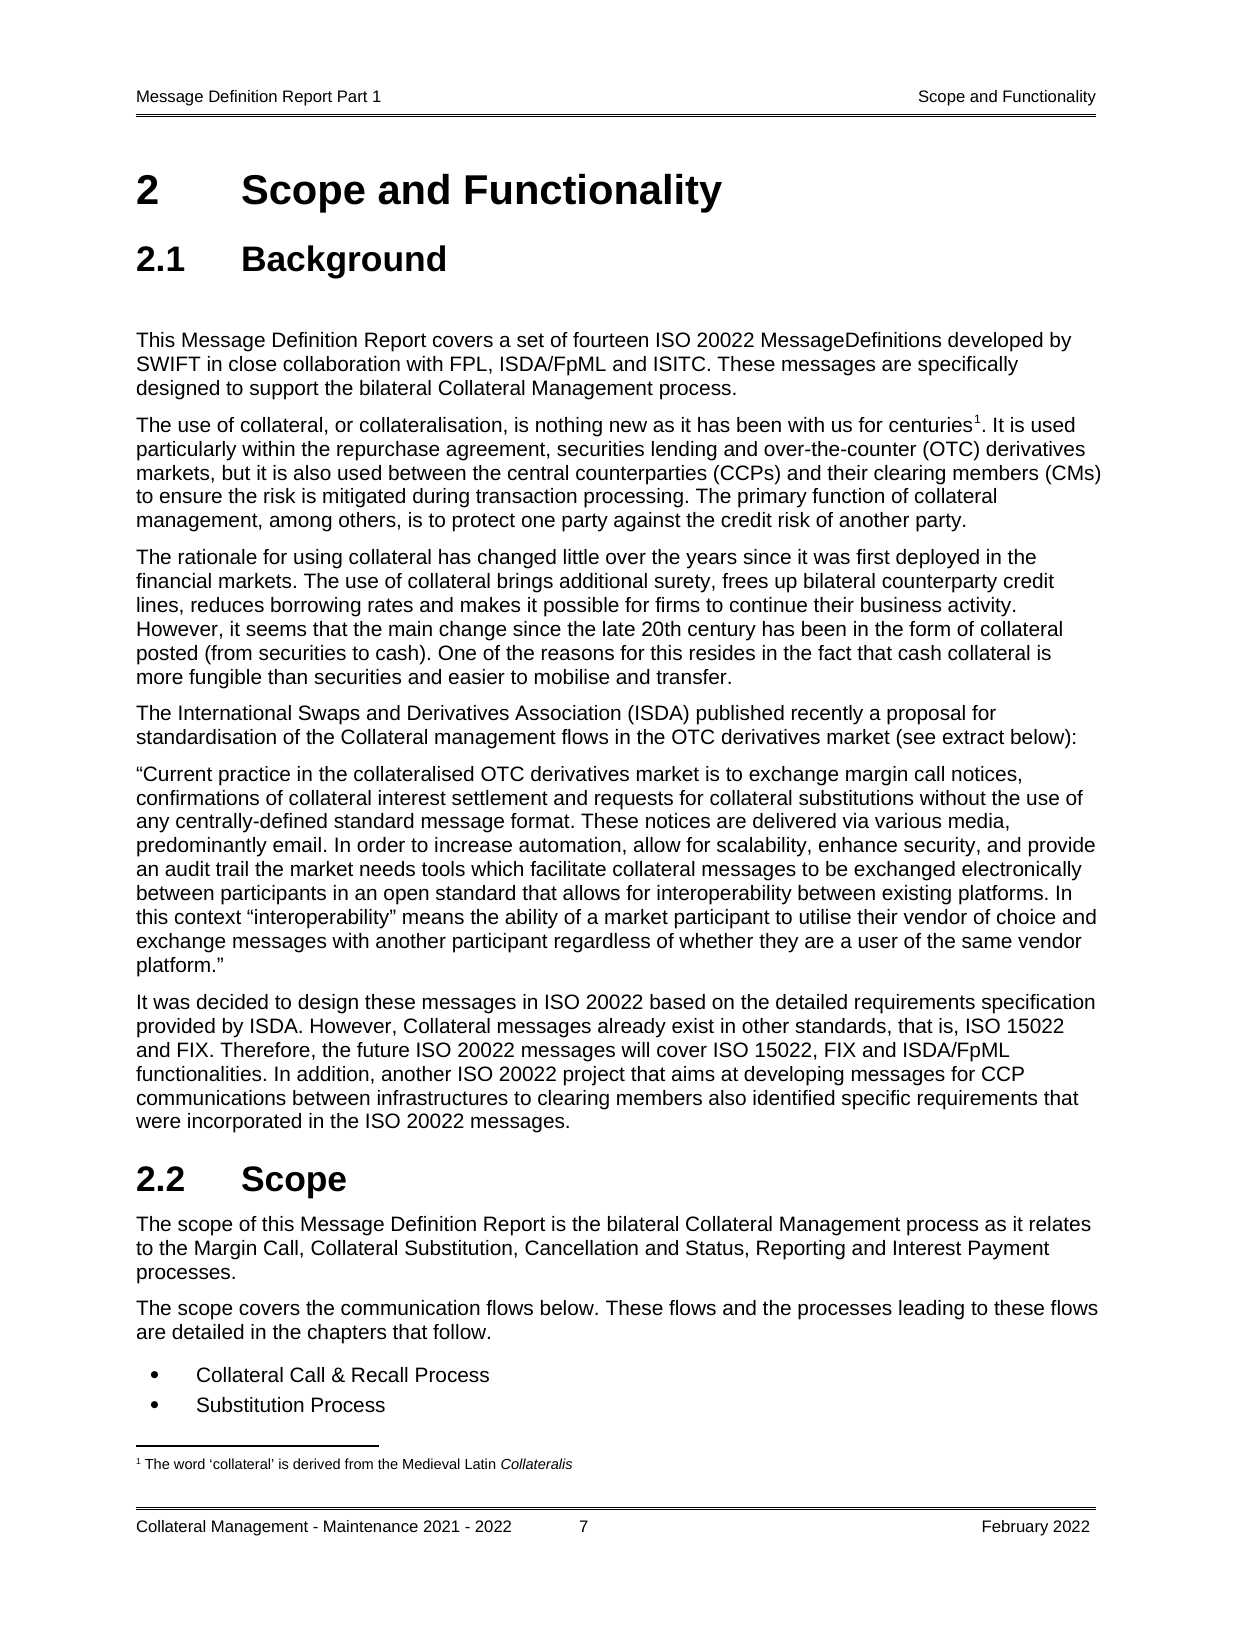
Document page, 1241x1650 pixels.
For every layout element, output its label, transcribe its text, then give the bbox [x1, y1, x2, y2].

text “Current practice in the collateralised OTC derivatives market is to exchange margin call notices, confirmations of collateral interest settlement and requests for collateral substitutions without the use of any centrally-defined standard message format. These notices are delivered via various media, predominantly email. In order to increase automation, allow for scalability, enhance security, and provide an audit trail the market needs tools which facilitate collateral messages to be exchanged electronically between participants in an open standard that allows for interoperability between existing platforms. In this context “interoperability” means the ability of a market participant to utilise their vendor of choice and exchange messages with another participant regardless of whether they are a user of the same vendor platform.” [136, 761, 1104, 977]
subtitle Scope and Functionality [136, 166, 1104, 213]
text The scope covers the communication flows below. These flows and the processes leading to these flows are detailed in the chapters that follow. [136, 1296, 1104, 1344]
text The scope of this Message Definition Report is the bilateral Collateral Management process as it relates to the Margin Call, Collateral Substitution, Cancellation and Status, Reporting and Interest Payment processes. [136, 1212, 1104, 1283]
subtitle Scope [136, 1158, 1104, 1199]
subtitle Background [136, 238, 1104, 279]
text The rationale for using collateral has changed little over the years since it was first deployed in the financial markets. The use of collateral brings additional surety, frees up bilateral counterparty credit lines, reduces borrowing rates and makes it possible for firms to continue their business activity. However, it seems that the main change since the late 20th century has been in the form of collateral posted (from securities to cash). One of the reasons for this resides in the fact that cash collateral is more fungible than securities and easier to mobilise and transfer. [136, 545, 1104, 688]
list Collateral Call & Recall Process [151, 1363, 1104, 1387]
list Substitution Process [151, 1393, 1104, 1417]
text This Message Definition Report covers a set of fourteen ISO 20022 MessageDefinitions developed by SWIFT in close collaboration with FPL, ISDA/FpML and ISITC. These messages are specifically designed to support the bilateral Collateral Management process. [136, 328, 1104, 400]
text The International Swaps and Derivatives Association (ISDA) published recently a proposal for standardisation of the Collateral management flows in the OTC derivatives market (see extract below): [136, 701, 1104, 749]
text It was decided to design these messages in ISO 20022 based on the detailed requirements specification provided by ISDA. However, Collateral messages already exist in other standards, that is, ISO 15022 and FIX. Therefore, the future ISO 20022 messages will cover ISO 15022, FIX and ISDA/FpML functionalities. In addition, another ISO 20022 project that aims at developing messages for CCP communications between infrastructures to clearing members also identified specific requirements that were incorporated in the ISO 20022 messages. [136, 989, 1104, 1133]
text The use of collateral, or collateralisation, is nothing new as it has been with us for centuries. It is used particularly within the repurchase agreement, securities lending and over-the-counter (OTC) derivatives markets, but it is also used between the central counterparties (CCPs) and their clearing members (CMs) to ensure the risk is mitigated during transaction processing. The primary function of collateral management, among others, is to protect one party against the credit risk of another party. [136, 412, 1104, 532]
